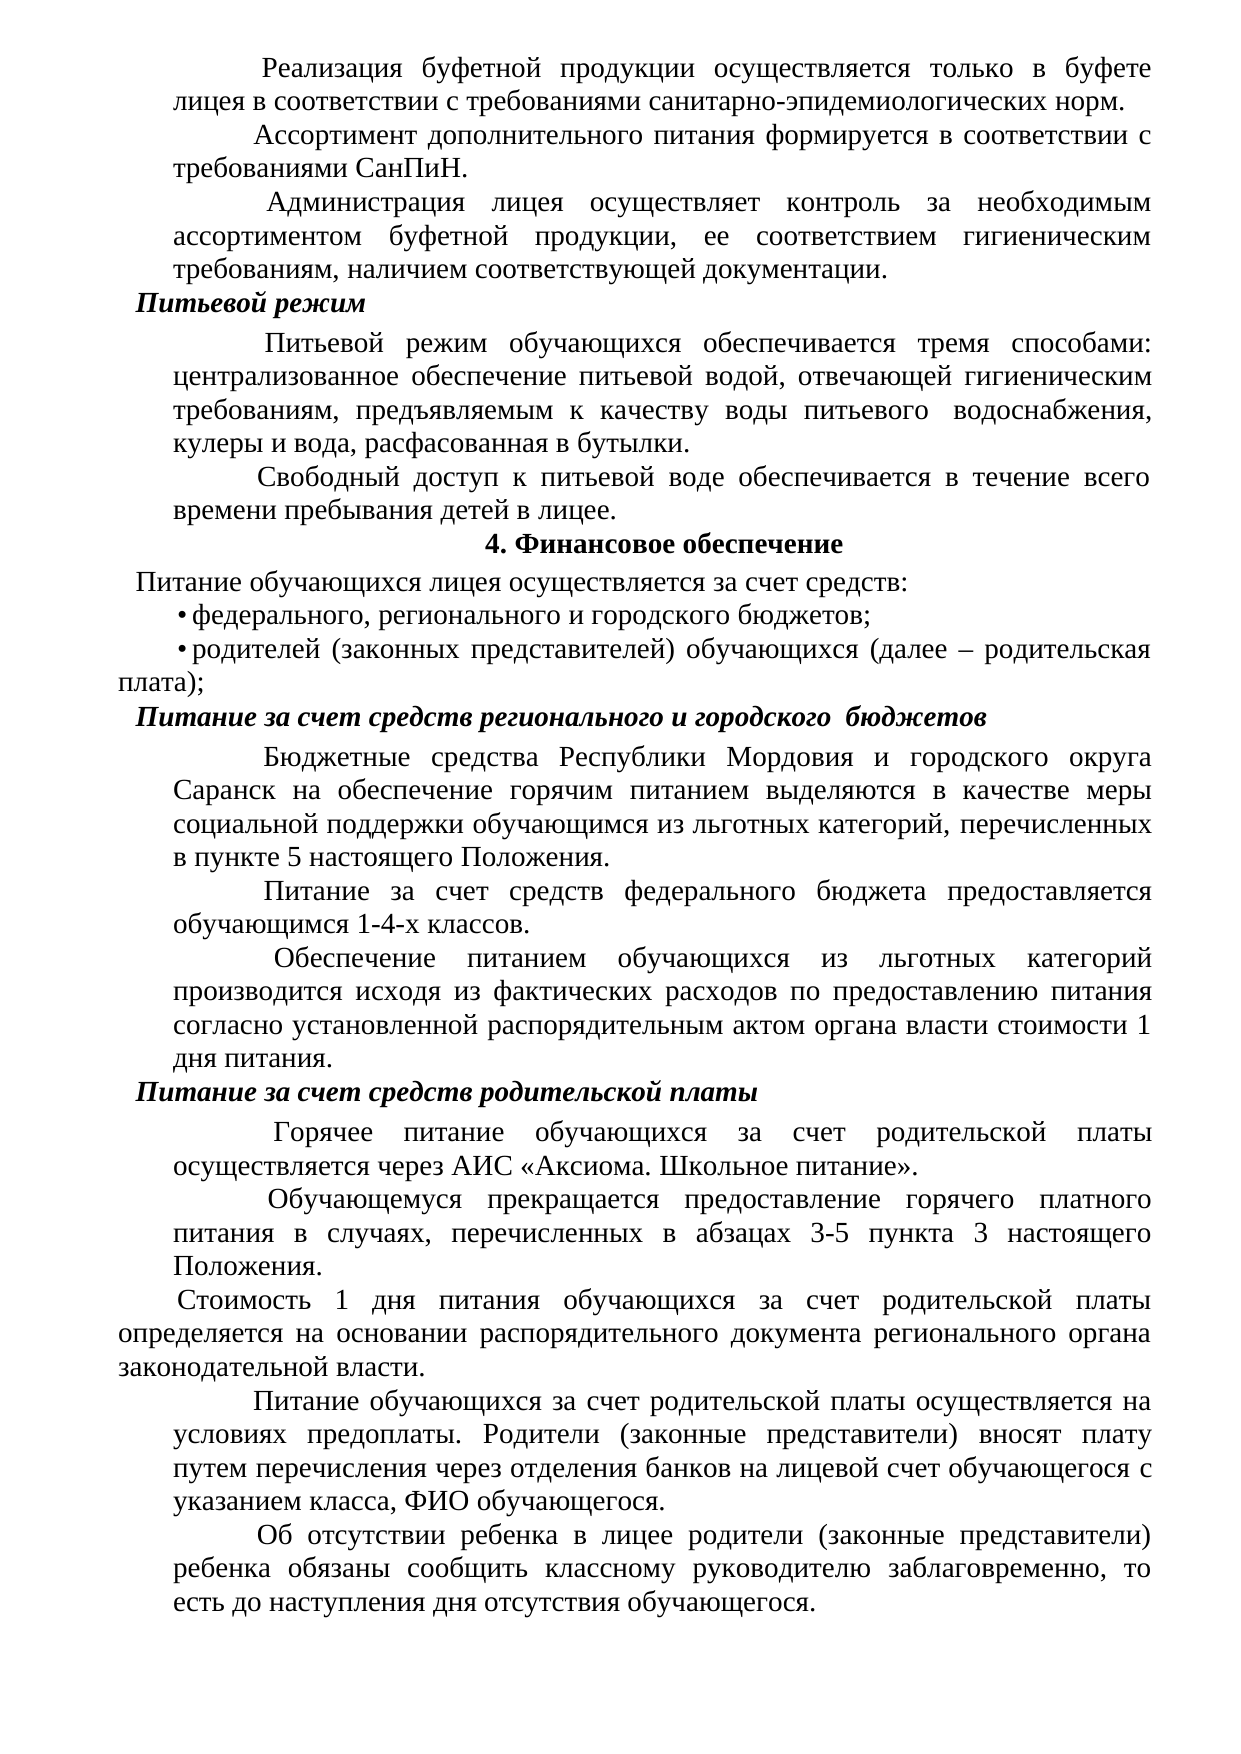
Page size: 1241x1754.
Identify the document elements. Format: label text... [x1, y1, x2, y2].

list Ассортимент дополнительного питания формируется в соответствии с требованиями СанПиН. [173, 117, 1152, 184]
list федерального, регионального и городского бюджетов; [177, 597, 1194, 631]
subtitle Финансовое обеспечение [485, 526, 1194, 559]
list Питание обучающихся лицея осуществляется за счет средств: [98, 564, 1194, 597]
list Бюджетные средства Республики Мордовия и городского округа Саранск на обеспечение горячим питанием выделяются в качестве меры социальной поддержки обучающимся из льготных категорий, перечисленных в пункте 5 настоящего Положения. [173, 739, 1152, 873]
list Свободный доступ к питьевой воде обеспечивается в течение всего времени пребывания детей в лицее. [173, 459, 1151, 526]
list Обеспечение питанием обучающихся из льготных категорий производится исходя из фактических расходов по предоставлению питания согласно установленной распорядительным актом органа власти стоимости 1 дня питания. [173, 940, 1152, 1074]
list Об отсутствии ребенка в лицее родители (законные представители) ребенка обязаны сообщить классному руководителю заблаговременно, то есть до наступления дня отсутствия обучающегося. [173, 1517, 1152, 1617]
list Обучающемуся прекращается предоставление горячего платного питания в случаях, перечисленных в абзацах 3-5 пункта 3 настоящего Положения. [173, 1181, 1152, 1282]
subtitle Питание за счет средств родительской платы [98, 1074, 1194, 1108]
list Администрация лицея осуществляет контроль за необходимым ассортиментом буфетной продукции, ее соответствием гигиеническим требованиям, наличием соответствующей документации. [173, 184, 1151, 285]
list Горячее питание обучающихся за счет родительской платы осуществляется через АИС «Аксиома. Школьное питание». [173, 1114, 1152, 1181]
list Питание обучающихся за счет родительской платы осуществляется на условиях предоплаты. Родители (законные представители) вносят плату путем перечисления через отделения банков на лицевой счет обучающегося с указанием класса, ФИО обучающегося. [173, 1383, 1152, 1517]
list Реализация буфетной продукции осуществляется только в буфете лицея в соответствии с требованиями санитарно-эпидемиологических норм. [173, 50, 1152, 117]
list Питьевой режим обучающихся обеспечивается тремя способами: централизованное обеспечение питьевой водой, отвечающей гигиеническим требованиям, предъявляемым к качеству воды питьевого водоснабжения, кулеры и вода, расфасованная в бутылки. [173, 325, 1152, 459]
subtitle Питьевой режим [98, 285, 1194, 318]
list родителей (законных представителей) обучающихся (далее – родительская плата); [118, 631, 1152, 698]
subtitle Питание за счет средств регионального и городского бюджетов [98, 699, 1194, 732]
text Стоимость 1 дня питания обучающихся за счет родительской платы определяется на основании распорядительного документа регионального органа законодательной власти. [118, 1282, 1152, 1383]
list Питание за счет средств федерального бюджета предоставляется обучающимся 1-4-х классов. [173, 873, 1152, 940]
